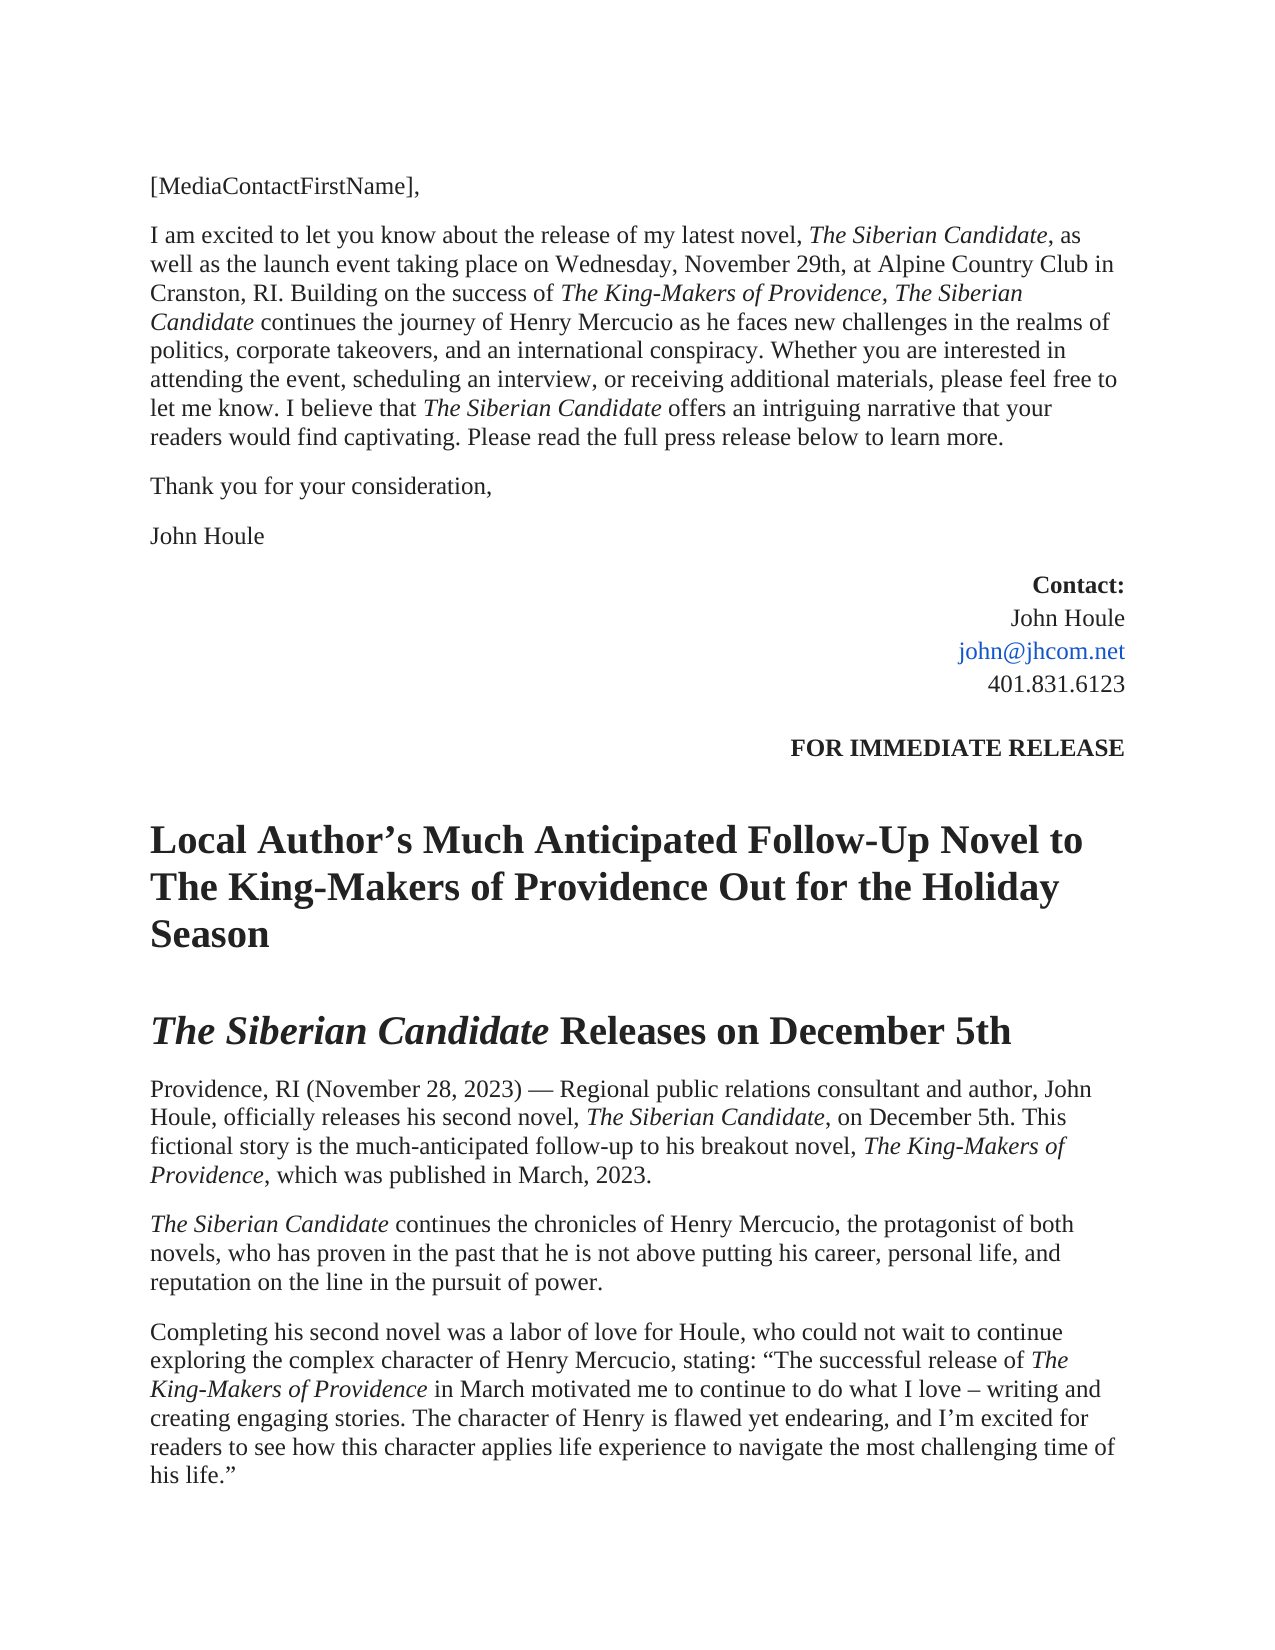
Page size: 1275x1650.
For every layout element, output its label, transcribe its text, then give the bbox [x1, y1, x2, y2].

text FOR IMMEDIATE RELEASE [150, 733, 1125, 761]
text John Houle [150, 521, 1125, 549]
subtitle Local Author’s Much Anticipated Follow-Up Novel to The King-Makers of Providence Out for the Holiday Season [150, 816, 1125, 956]
text Completing his second novel was a labor of love for Houle, who could not wait to continue exploring the complex character of Henry Mercucio, stating: “The successful release of The King-Makers of Providence in March motivated me to continue to do what I love – writing and creating engaging stories. The character of Henry is flawed yet endearing, and I’m excited for readers to see how this character applies life experience to navigate the most challenging time of his life.” [150, 1317, 1125, 1489]
text Providence, RI (November 28, 2023) — Regional public relations consultant and author, John Houle, officially releases his second novel, The Siberian Candidate, on December 5th. This fictional story is the much-anticipated follow-up to his breakout novel, The King-Makers of Providence, which was published in March, 2023. [150, 1074, 1125, 1189]
subtitle The Siberian Candidate Releases on December 5th [150, 1006, 1125, 1053]
text I am excited to let you know about the release of my latest novel, The Siberian Candidate, as well as the launch event taking place on Wednesday, November 29th, at Alpine Country Club in Cranston, RI. Building on the success of The King-Makers of Providence, The Siberian Candidate continues the journey of Henry Mercucio as he faces new challenges in the realms of politics, corporate takeovers, and an international conspiracy. Whether you are interested in attending the event, scheduling an interview, or receiving additional materials, please feel free to let me know. I believe that The Siberian Candidate offers an intriguing narrative that your readers would find captivating. Please read the full press release below to learn more. [150, 220, 1125, 450]
text The Siberian Candidate continues the chronicles of Henry Mercucio, the protagonist of both novels, who has proven in the past that he is not above putting his career, personal life, and reputation on the line in the pursuit of power. [150, 1209, 1125, 1296]
text Contact: [150, 570, 1125, 599]
text [MediaContactFirstName], [150, 171, 1125, 199]
text Thank you for your consideration, [150, 471, 1125, 500]
text John Houle john@jhcom.net 401.831.6123 [150, 603, 1125, 698]
